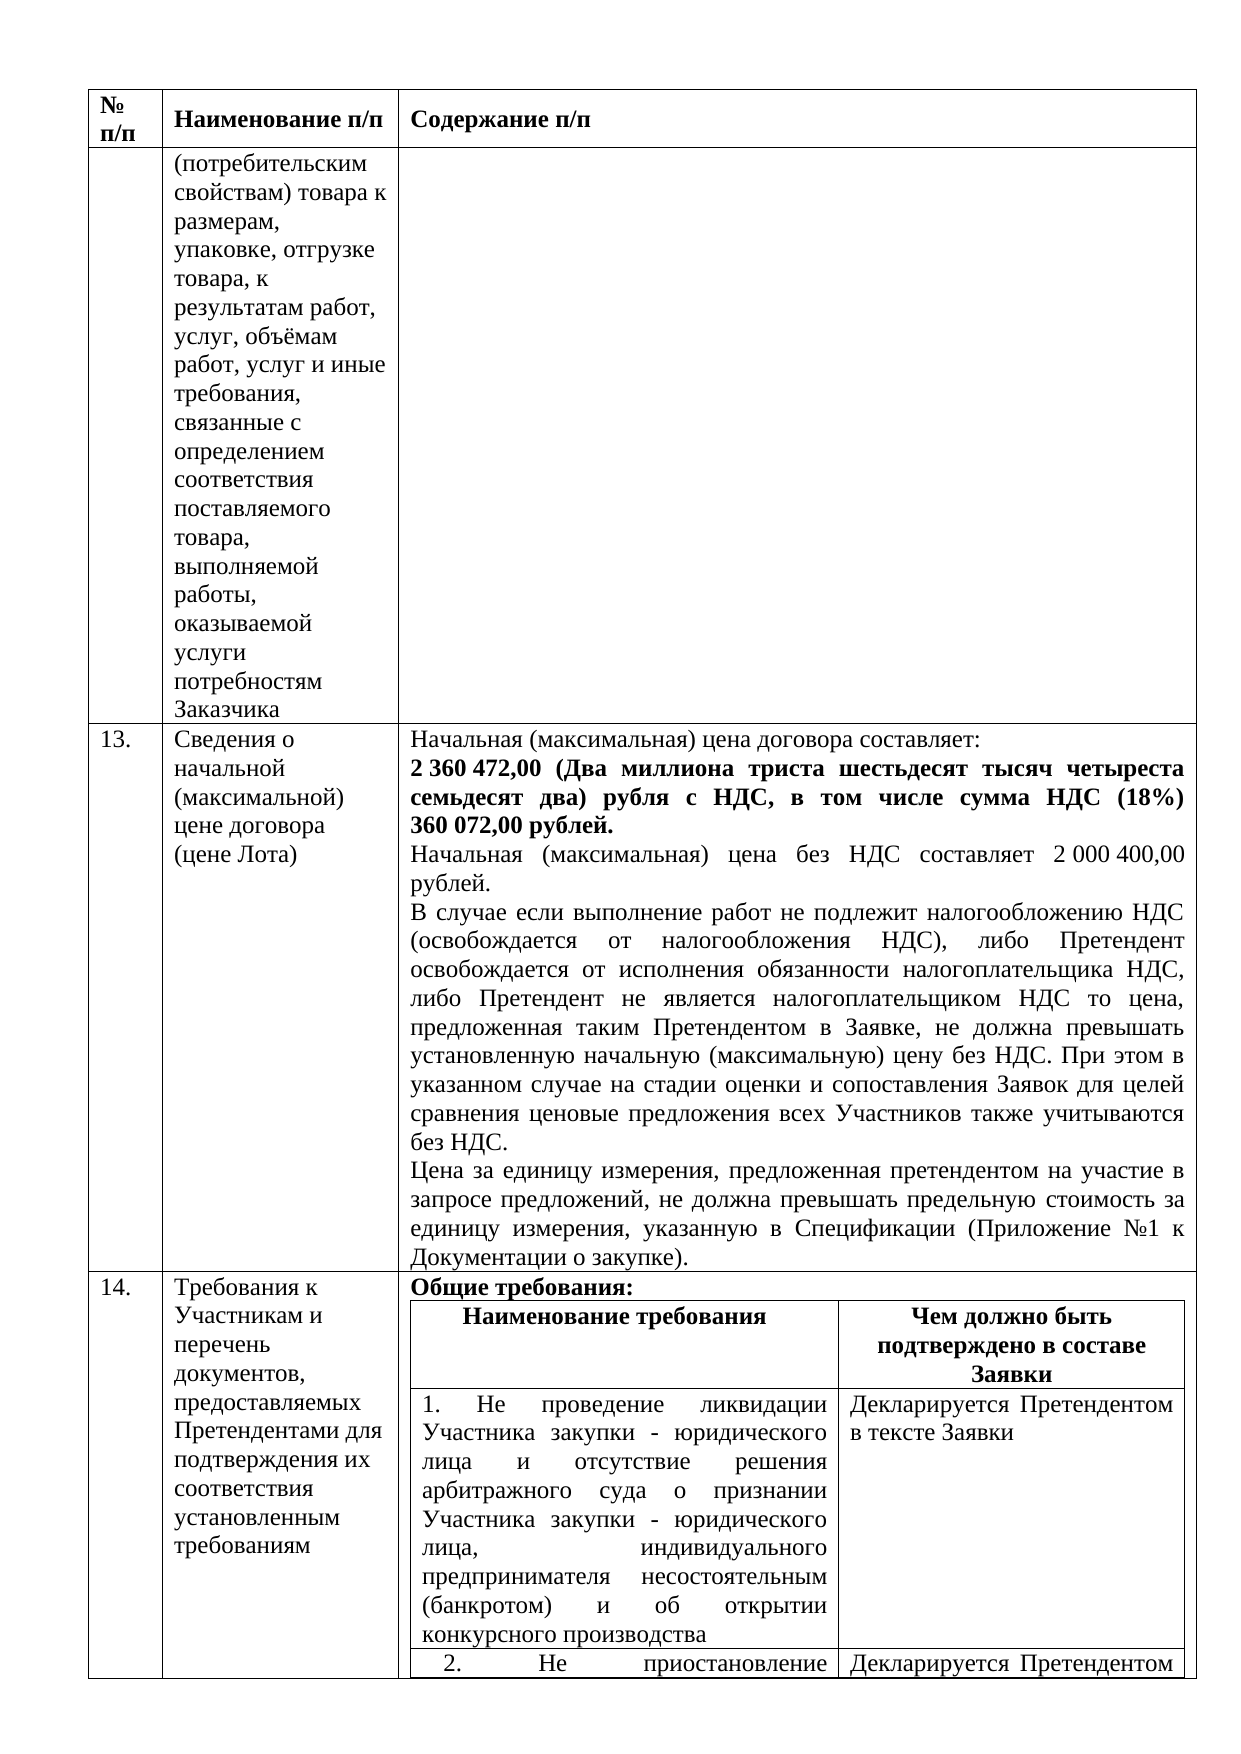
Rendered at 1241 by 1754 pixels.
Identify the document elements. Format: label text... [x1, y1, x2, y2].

table_header № п/п [89, 90, 162, 147]
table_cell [163, 148, 398, 723]
table_cell [89, 1272, 162, 1678]
table_cell [89, 724, 162, 1271]
table_header Содержание п/п [399, 90, 1196, 147]
table_cell Сведения о начальной (максимальной) цене договора (цене Лота) [163, 724, 398, 1271]
table_header Наименование п/п [163, 90, 398, 147]
table_cell Начальная (максимальная) цена договора составляет: 2 360 472,00 (Два миллиона триста шестьдесят тысяч четыреста семьдесят два) рубля с НДС, в том числе сумма НДС (18%) 360 072,00 рублей. Начальная (максимальная) цена без НДС составляет 2 000 400,00 рублей. В случае если выполнение работ не подлежит налогообложению НДС (освобождается от налогообложения НДС), либо Претендент освобождается от исполнения обязанности налогоплательщика НДС, либо Претендент не является налогоплательщиком НДС то цена, предложенная таким Претендентом в Заявке, не должна превышать установленную начальную (максимальную) цену без НДС. При этом в указанном случае на стадии оценки и сопоставления Заявок для целей сравнения ценовые предложения всех Участников также учитываются без НДС. Цена за единицу измерения, предложенная претендентом на участие в запросе предложений, не должна превышать предельную стоимость за единицу измерения, указанную в Спецификации (Приложение №1 к Документации о закупке). [399, 724, 1196, 1271]
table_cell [399, 148, 1196, 723]
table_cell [163, 1272, 398, 1678]
table_cell [89, 148, 162, 723]
